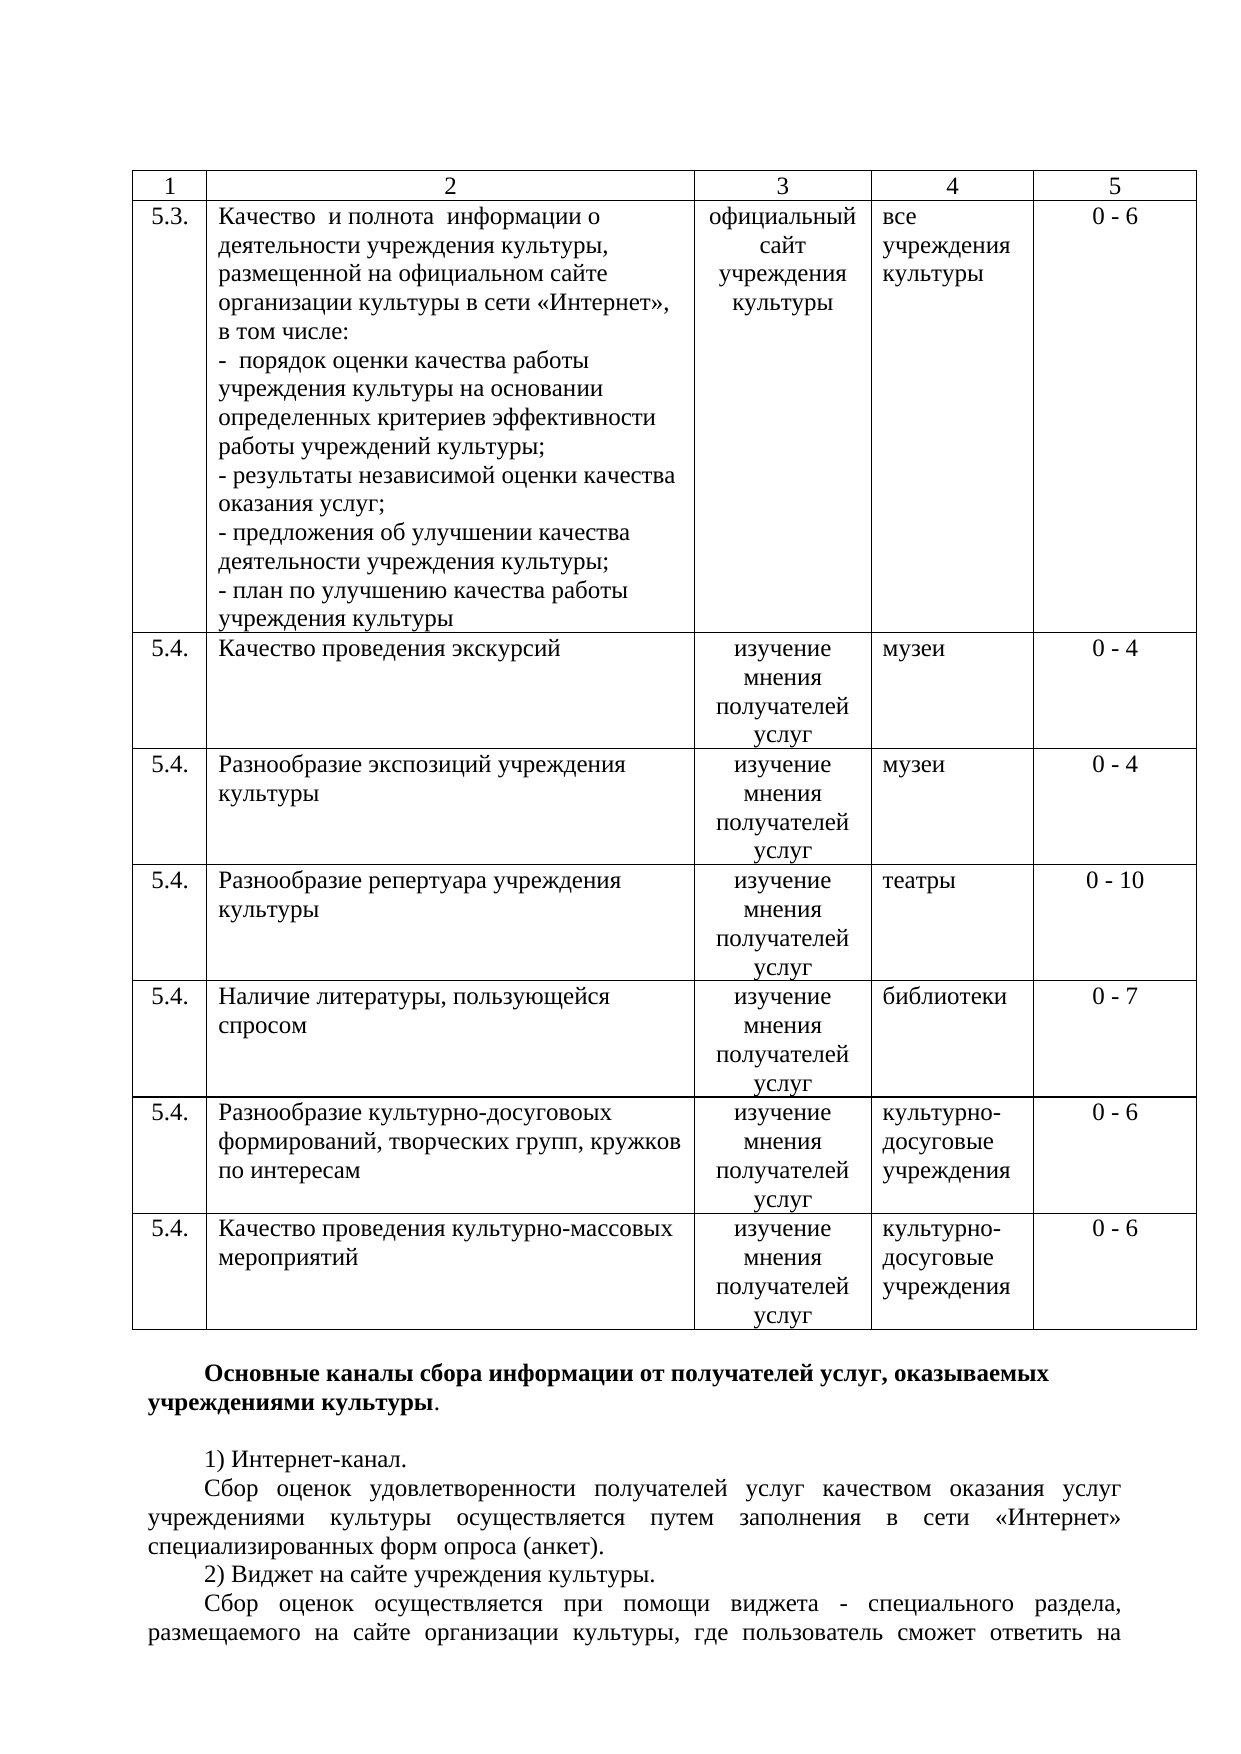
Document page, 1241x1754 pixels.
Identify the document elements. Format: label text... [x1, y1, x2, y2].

table_cell музеи [872, 749, 1033, 864]
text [148, 1588, 1122, 1646]
text 2) Виджет на сайте учреждения культуры. [148, 1559, 1122, 1588]
table_cell изучение мнения получателей услуг [695, 749, 871, 864]
table_header 1 [133, 171, 206, 200]
table_cell изучение мнения получателей услуг [695, 981, 871, 1096]
table_cell 0 - 4 [1034, 749, 1196, 864]
table_cell театры [872, 865, 1033, 980]
table_cell культурно-досуговые учреждения [872, 1098, 1033, 1212]
table_cell изучение мнения получателей услуг [695, 633, 871, 748]
table_cell 0 - 4 [1034, 633, 1196, 748]
table_cell 5.4. [133, 633, 206, 748]
table_cell Разнообразие экспозиций учреждения культуры [207, 749, 694, 864]
table_header 2 [207, 171, 694, 200]
table_cell Качество и полнота информации о деятельности учреждения культуры, размещенной на официальном сайте организации культуры в сети «Интернет», в том числе: - порядок оценки качества работы учреждения культуры на основании определенных критериев эффективности работы учреждений культуры; - результаты независимой оценки качества оказания услуг; - предложения об улучшении качества деятельности учреждения культуры; - план по улучшению качества работы учреждения культуры [207, 201, 694, 632]
table_cell Качество проведения культурно-массовых мероприятий [207, 1214, 694, 1328]
table_cell культурно-досуговые учреждения [872, 1214, 1033, 1328]
table_cell музеи [872, 633, 1033, 748]
table_cell 0 - 6 [1034, 1214, 1196, 1328]
table_cell 5.4. [133, 749, 206, 864]
table_cell библиотеки [872, 981, 1033, 1096]
text Основные каналы сбора информации от получателей услуг, оказываемых учреждениями культуры. [148, 1358, 1122, 1416]
table_cell 0 - 6 [1034, 1098, 1196, 1212]
table_cell Разнообразие репертуара учреждения культуры [207, 865, 694, 980]
table_cell 0 - 6 [1034, 201, 1196, 632]
table_cell 0 - 7 [1034, 981, 1196, 1096]
text 1) Интернет-канал. [148, 1444, 1122, 1473]
table_cell изучение мнения получателей услуг [695, 865, 871, 980]
table_header 4 [872, 171, 1033, 200]
table_cell 5.4. [133, 981, 206, 1096]
table_cell изучение мнения получателей услуг [695, 1098, 871, 1212]
table_cell 5.4. [133, 1098, 206, 1212]
table_cell Разнообразие культурно-досуговоых формирований, творческих групп, кружков по интересам [207, 1098, 694, 1212]
table_cell Качество проведения экскурсий [207, 633, 694, 748]
table_cell 5.4. [133, 1214, 206, 1328]
table_cell официальный сайт учреждения культуры [695, 201, 871, 632]
table_cell все учреждения культуры [872, 201, 1033, 632]
text Сбор оценок удовлетворенности получателей услуг качеством оказания услуг учреждениями культуры осуществляется путем заполнения в сети «Интернет» специализированных форм опроса (анкет). [148, 1473, 1122, 1559]
table_cell Наличие литературы, пользующейся спросом [207, 981, 694, 1096]
table_header 5 [1034, 171, 1196, 200]
table_cell изучение мнения получателей услуг [695, 1214, 871, 1328]
table_cell 5.3. [133, 201, 206, 632]
table_cell 5.4. [133, 865, 206, 980]
table_cell 0 - 10 [1034, 865, 1196, 980]
table_header 3 [695, 171, 871, 200]
